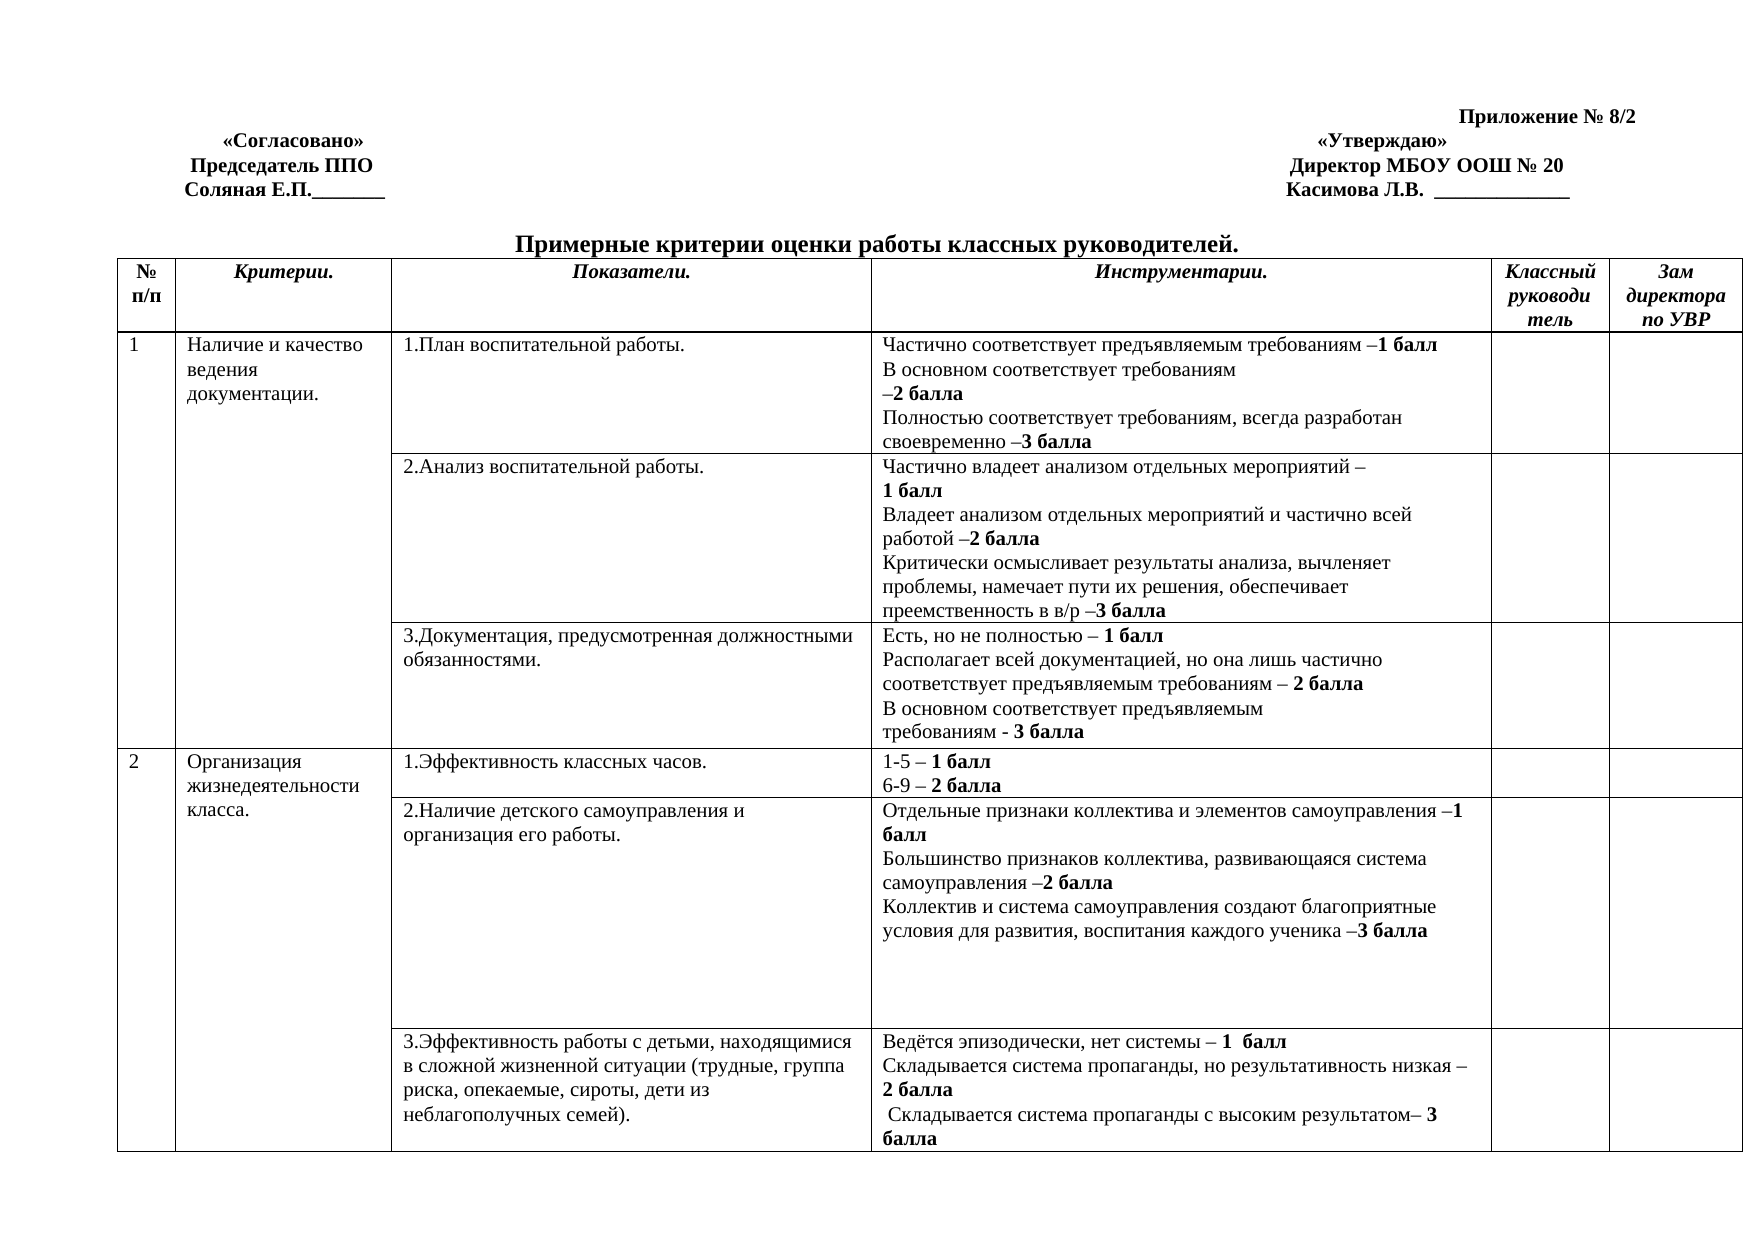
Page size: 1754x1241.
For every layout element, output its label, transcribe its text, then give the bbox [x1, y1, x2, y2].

table_cell 1.Эффективность классных часов. [392, 749, 871, 797]
table_cell 2.Наличие детского самоуправления и организация его работы. [392, 798, 871, 1028]
table_cell Частично соответствует предъявляемым требованиям –1 балл В основном соответствует требованиям –2 балла Полностью соответствует требованиям, всегда разработан своевременно –3 балла [872, 333, 1491, 453]
table_header Зам директора по УВР [1610, 259, 1742, 331]
table_cell [1610, 749, 1742, 797]
table_cell Есть, но не полностью – 1 балл Располагает всей документацией, но она лишь частично соответствует предъявляемым требованиям – 2 балла В основном соответствует предъявляемым требованиям - 3 балла [872, 623, 1491, 748]
text Примерные критерии оценки работы классных руководителей. [118, 229, 1636, 258]
table_cell [1492, 454, 1609, 622]
table_cell 1-5 – 1 балл 6-9 – 2 балла [872, 749, 1491, 797]
table_cell [1492, 749, 1609, 797]
table_cell Отдельные признаки коллектива и элементов самоуправления –1 балл Большинство признаков коллектива, развивающаяся система самоуправления –2 балла Коллектив и система самоуправления создают благоприятные условия для развития, воспитания каждого ученика –3 балла [872, 798, 1491, 1028]
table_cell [392, 1029, 871, 1151]
table_cell 2.Анализ воспитательной работы. [392, 454, 871, 622]
table_header Классный руководитель [1492, 259, 1609, 331]
table_cell [1610, 1029, 1742, 1151]
text Председатель ППО Директор МБОУ ООШ № 20 [118, 152, 1636, 177]
table_cell [1492, 1029, 1609, 1151]
table_cell Наличие и качество ведения документации. [176, 333, 391, 748]
table_cell [1492, 333, 1609, 453]
table_cell [1610, 454, 1742, 622]
text Соляная Е.П._______ Касимова Л.В. _____________ [118, 177, 1636, 201]
table_cell Организация жизнедеятельности класса. [176, 749, 391, 1151]
table_header № п/п [118, 259, 175, 331]
text «Согласовано» «Утверждаю» [118, 128, 1636, 152]
table_cell Частично владеет анализом отдельных мероприятий – 1 балл Владеет анализом отдельных мероприятий и частично всей работой –2 балла Критически осмысливает результаты анализа, вычленяет проблемы, намечает пути их решения, обеспечивает преемственность в в/р –3 балла [872, 454, 1491, 622]
table_header Критерии. [176, 259, 391, 331]
table_cell 1.План воспитательной работы. [392, 333, 871, 453]
text Приложение № 8/2 [118, 104, 1636, 128]
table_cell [872, 1029, 1491, 1151]
table_cell [1492, 623, 1609, 748]
table_cell [1492, 798, 1609, 1028]
table_header Инструментарии. [872, 259, 1491, 331]
table_cell 1 [118, 333, 175, 748]
table_header Показатели. [392, 259, 871, 331]
table_cell [1610, 333, 1742, 453]
table_cell [1610, 798, 1742, 1028]
table_cell 3.Документация, предусмотренная должностными обязанностями. [392, 623, 871, 748]
table_cell 2 [118, 749, 175, 1151]
table_cell [1610, 623, 1742, 748]
